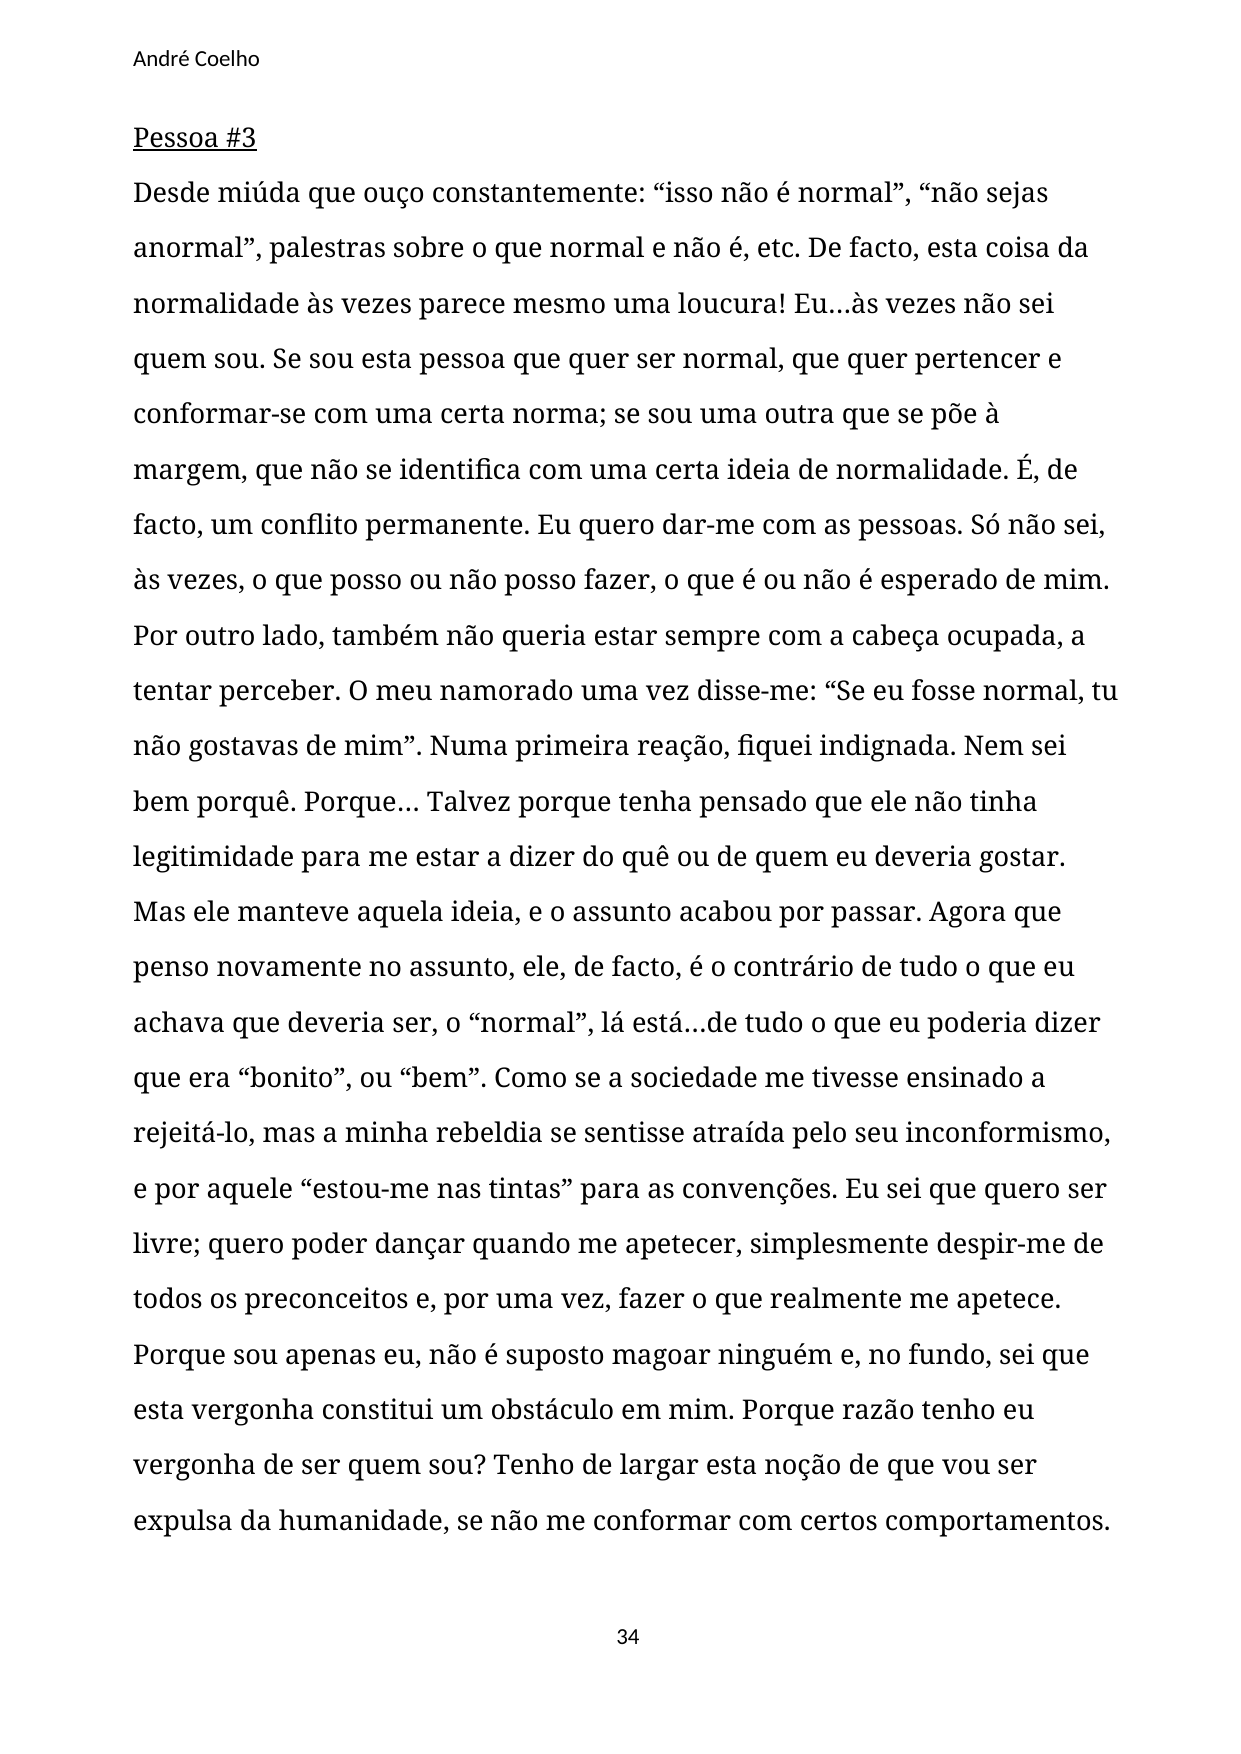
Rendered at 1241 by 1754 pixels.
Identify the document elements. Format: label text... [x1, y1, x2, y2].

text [133, 173, 1122, 1538]
text Pessoa #3 [133, 118, 1122, 155]
